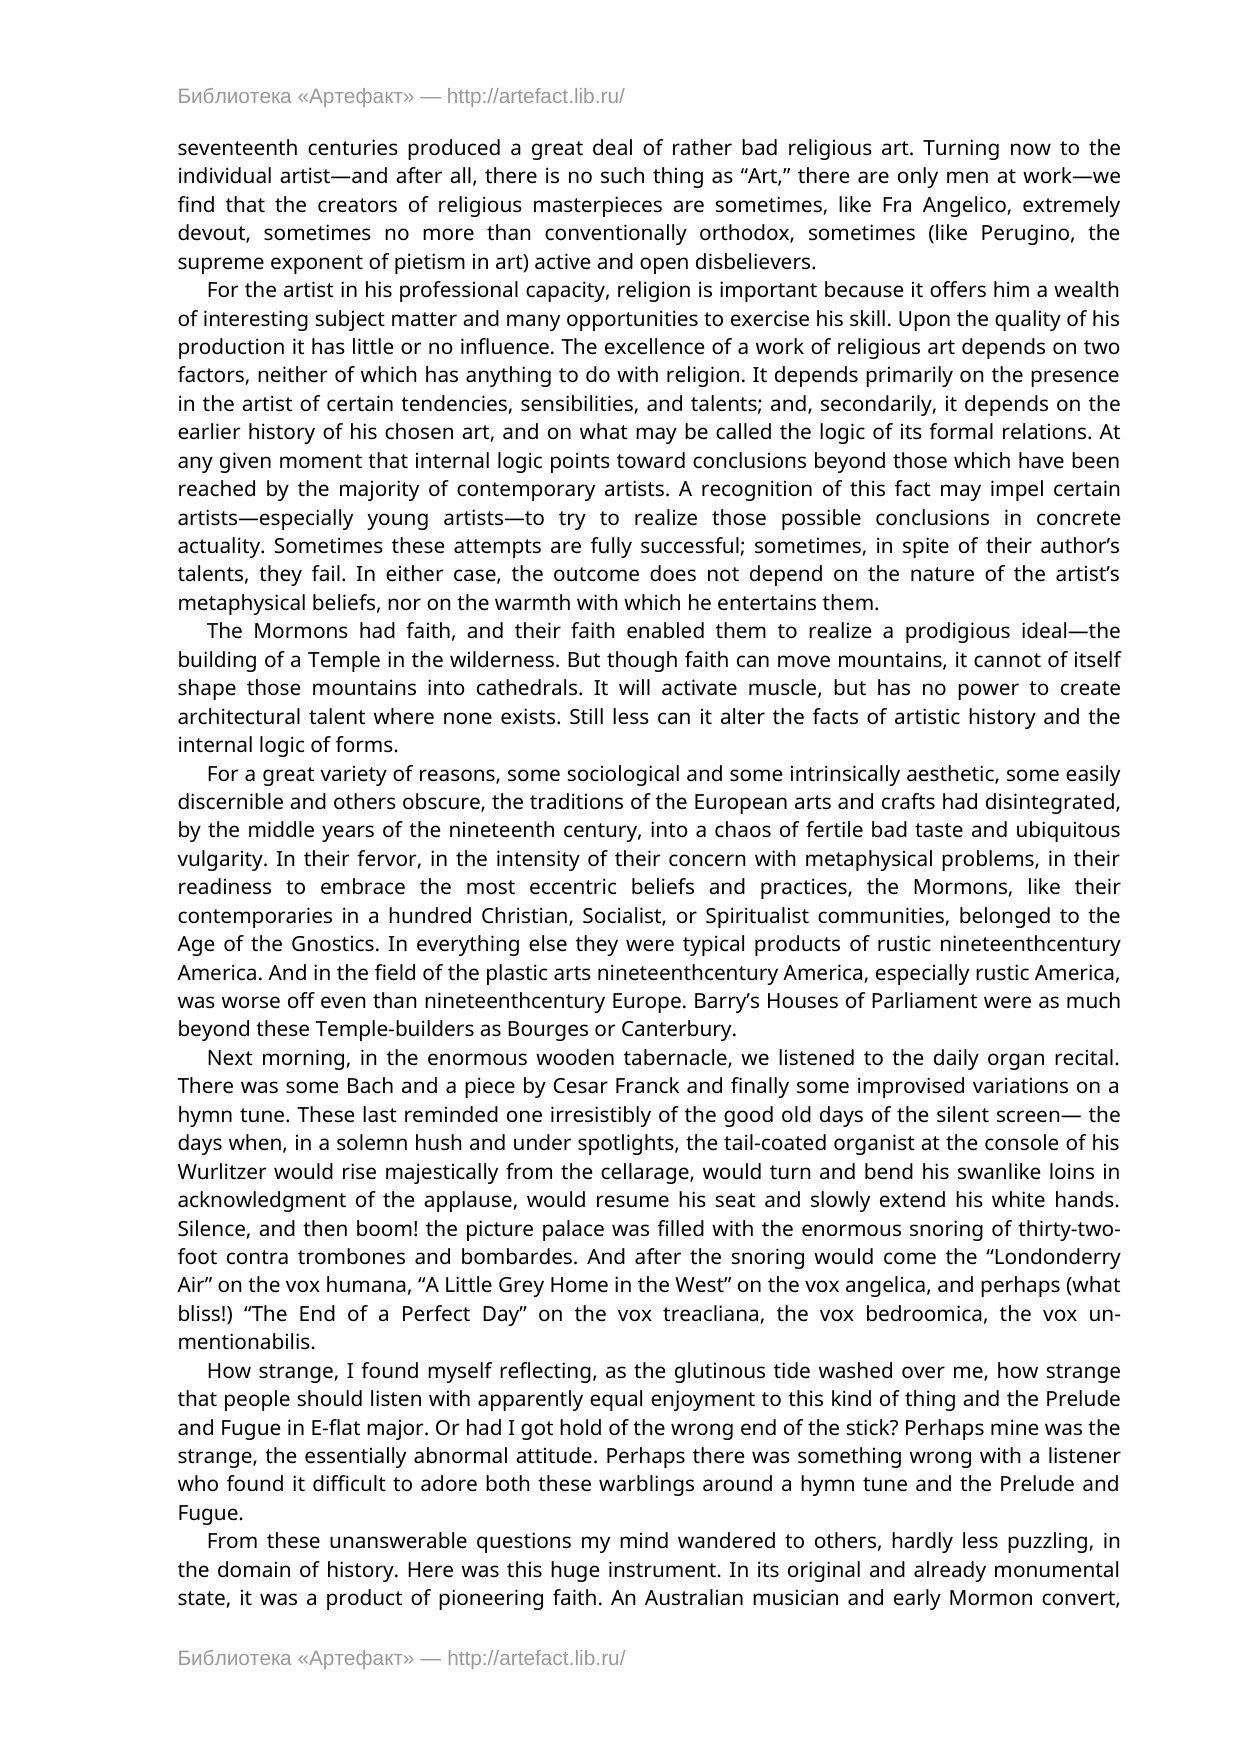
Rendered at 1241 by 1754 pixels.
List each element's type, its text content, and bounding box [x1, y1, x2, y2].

text Next morning, in the enormous wooden tabernacle, we listened to the daily organ recital. There was some Bach and a piece by Cesar Franck and finally some improvised variations on a hymn tune. These last reminded one irresistibly of the good old days of the silent screen— the days when, in a solemn hush and under spotlights, the tail-coated organist at the console of his Wurlitzer would rise majestically from the cellarage, would turn and bend his swanlike loins in acknowledgment of the applause, would resume his seat and slowly extend his white hands. Silence, and then boom! the picture palace was filled with the enormous snoring of thirty-two-foot contra trombones and bombardes. And after the snoring would come the “Londonderry Air” on the vox humana, “A Little Grey Home in the West” on the vox angelica, and perhaps (what bliss!) “The End of a Perfect Day” on the vox treacliana, the vox bedroomica, the vox un-mentionabilis. [177, 1043, 1122, 1356]
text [177, 1526, 1122, 1612]
text How strange, I found myself reflecting, as the glutinous tide washed over me, how strange that people should listen with apparently equal enjoyment to this kind of thing and the Prelude and Fugue in E-flat major. Or had I got hold of the wrong end of the stick? Perhaps mine was the strange, the essentially abnormal attitude. Perhaps there was something wrong with a listener who found it difficult to adore both these warblings around a hymn tune and the Prelude and Fugue. [177, 1356, 1122, 1526]
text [177, 133, 1122, 275]
text For the artist in his professional capacity, religion is important because it offers him a wealth of interesting subject matter and many opportunities to exercise his skill. Upon the quality of his production it has little or no influence. The excellence of a work of religious art depends on two factors, neither of which has anything to do with religion. It depends primarily on the presence in the artist of certain tendencies, sensibilities, and talents; and, secondarily, it depends on the earlier history of his chosen art, and on what may be called the logic of its formal relations. At any given moment that internal logic points toward conclusions beyond those which have been reached by the majority of contemporary artists. A recognition of this fact may impel certain artists—especially young artists—to try to realize those possible conclusions in concrete actuality. Sometimes these attempts are fully successful; sometimes, in spite of their author’s talents, they fail. In either case, the outcome does not depend on the nature of the artist’s metaphysical beliefs, nor on the warmth with which he entertains them. [177, 275, 1122, 616]
text For a great variety of reasons, some sociological and some intrinsically aesthetic, some easily discernible and others obscure, the traditions of the European arts and crafts had disintegrated, by the middle years of the nineteenth century, into a chaos of fertile bad taste and ubiquitous vulgarity. In their fervor, in the intensity of their concern with metaphysical problems, in their readiness to embrace the most eccentric beliefs and practices, the Mormons, like their contemporaries in a hundred Christian, Socialist, or Spiritualist communities, belonged to the Age of the Gnostics. In everything else they were typical products of rustic nineteenthcentury America. And in the field of the plastic arts nineteenthcentury America, especially rustic America, was worse off even than nineteenthcentury Europe. Barry’s Houses of Parliament were as much beyond these Temple-builders as Bourges or Canterbury. [177, 759, 1122, 1043]
text The Mormons had faith, and their faith enabled them to realize a prodigious ideal—the building of a Temple in the wilderness. But though faith can move mountains, it cannot of itself shape those mountains into cathedrals. It will activate muscle, but has no power to create architectural talent where none exists. Still less can it alter the facts of artistic history and the internal logic of forms. [177, 616, 1122, 759]
